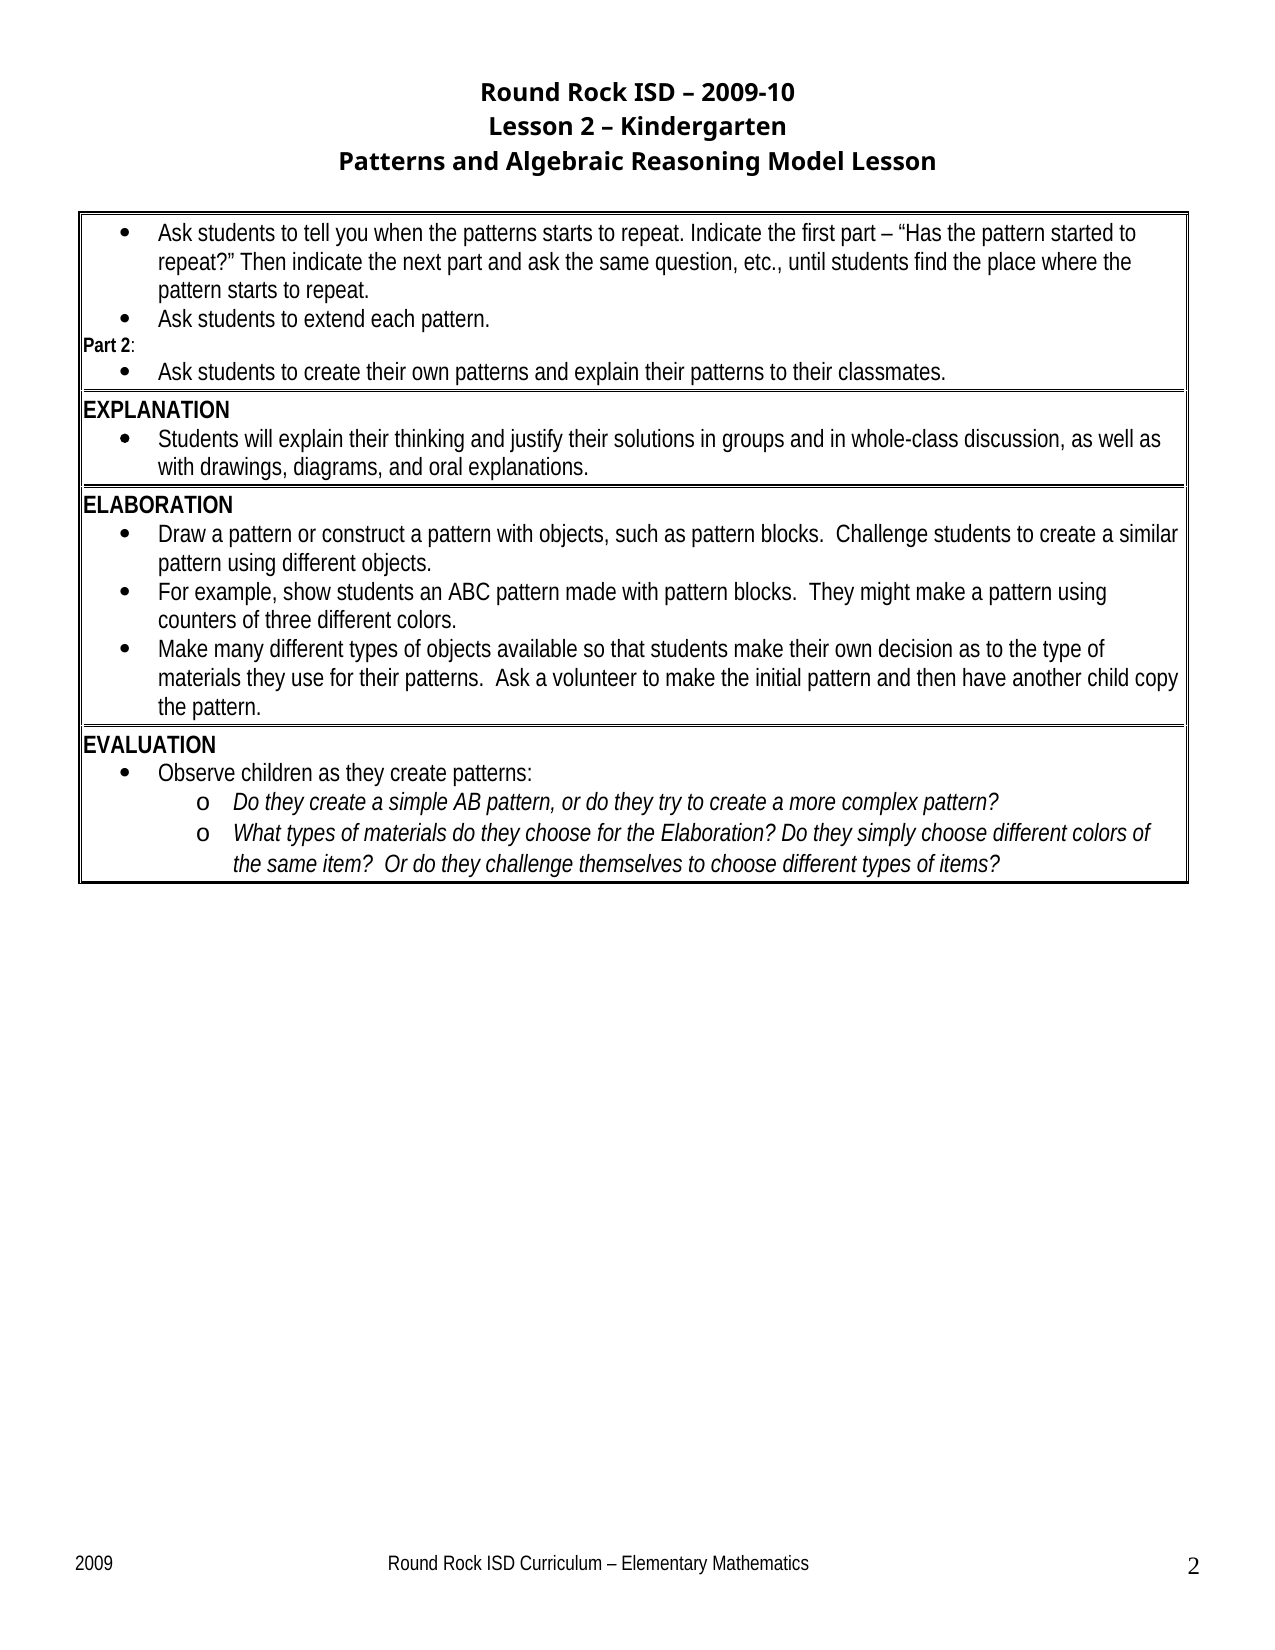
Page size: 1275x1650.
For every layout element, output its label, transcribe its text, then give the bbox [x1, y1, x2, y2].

table_cell EVALUATION Observe children as they create patterns: Do they create a simple AB pattern, or do they try to create a more complex pattern? What types of materials do they choose for the Elaboration? Do they simply choose different colors of the same item? Or do they challenge themselves to choose different types of items? [82, 724, 1186, 881]
table_cell ELABORATION Draw a pattern or construct a pattern with objects, such as pattern blocks. Challenge students to create a similar pattern using different objects. For example, show students an ABC pattern made with pattern blocks. They might make a pattern using counters of three different colors. Make many different types of objects available so that students make their own decision as to the type of materials they use for their patterns. Ask a volunteer to make the initial pattern and then have another child copy the pattern. [82, 484, 1186, 723]
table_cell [82, 215, 1186, 388]
table_cell EXPLANATION Students will explain their thinking and justify their solutions in groups and in whole-class discussion, as well as with drawings, diagrams, and oral explanations. [82, 389, 1186, 484]
